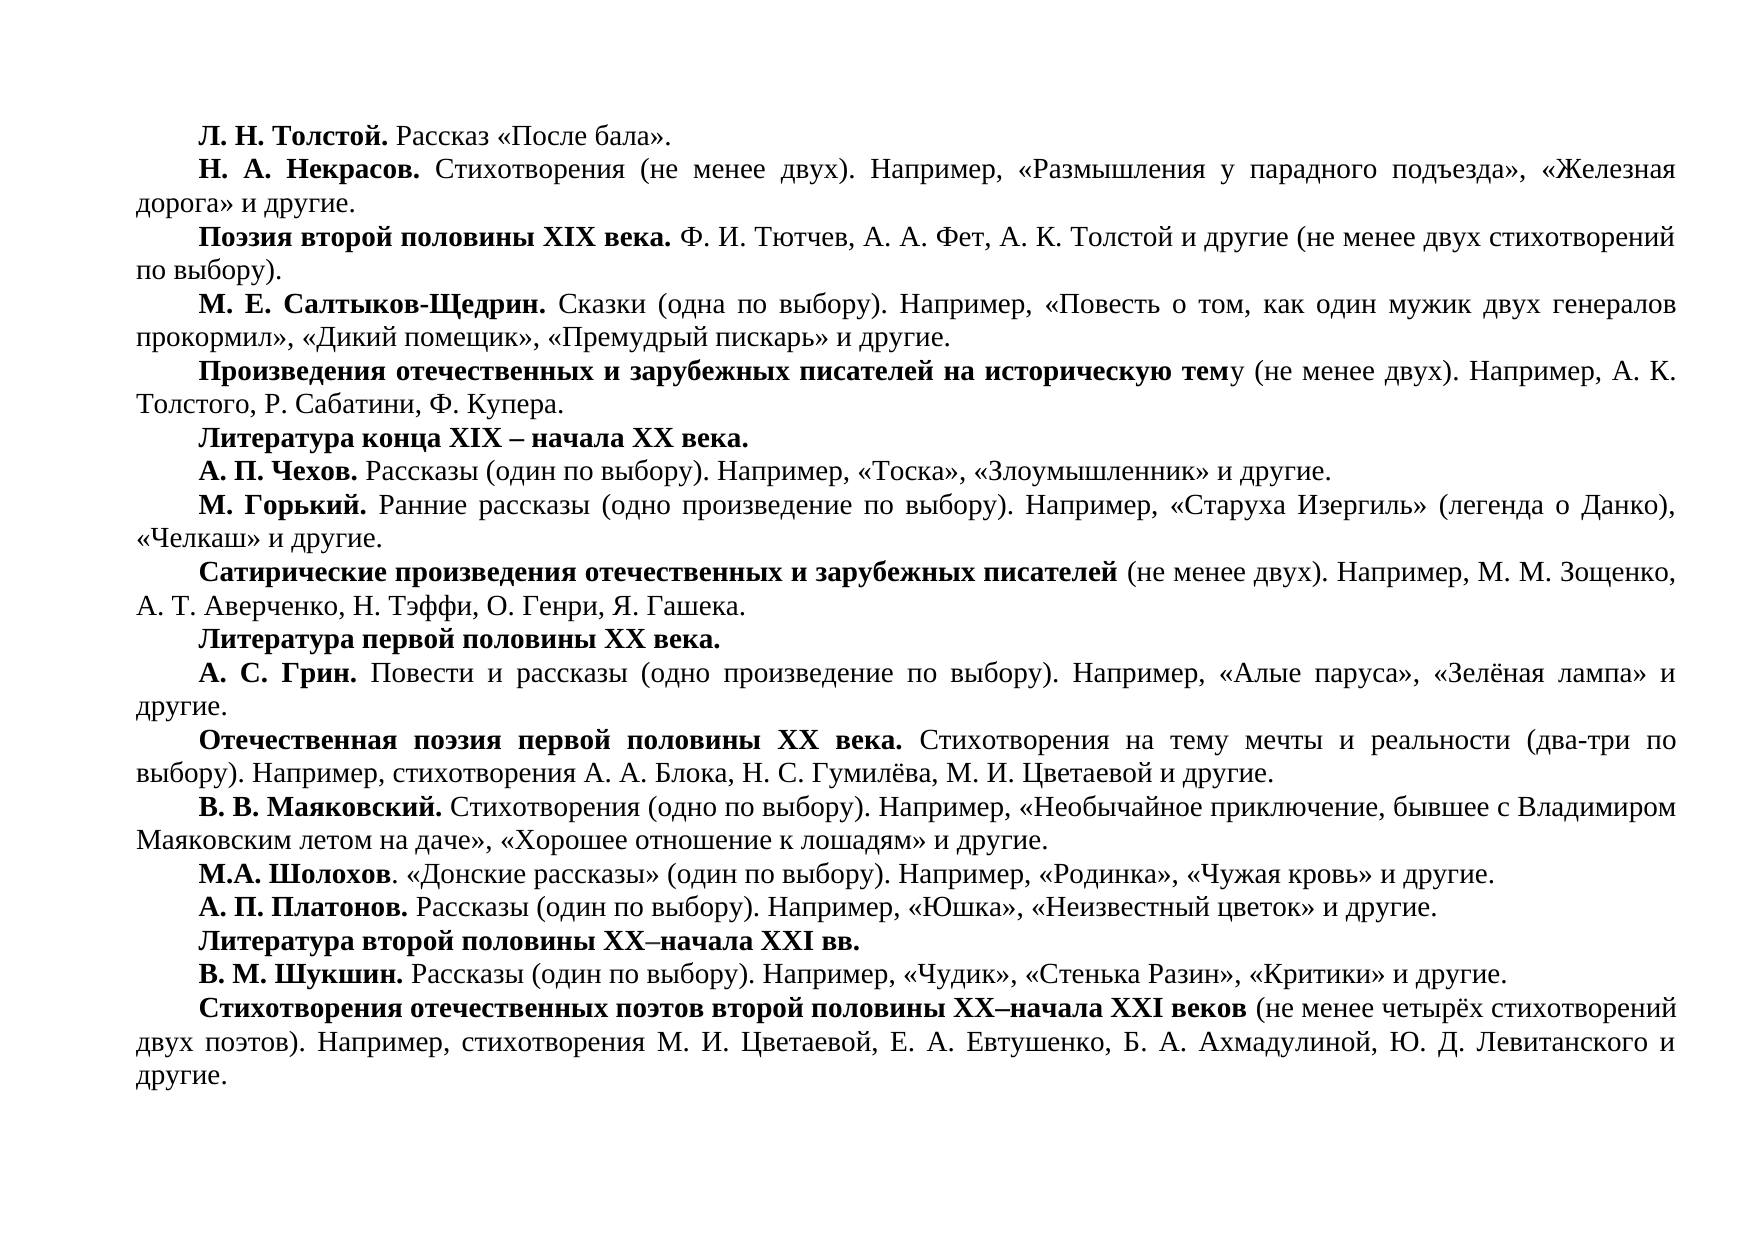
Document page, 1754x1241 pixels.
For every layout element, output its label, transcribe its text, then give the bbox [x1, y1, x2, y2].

text М.А. Шолохов. «Донские рассказы» (один по выбору). Например, «Родинка», «Чужая кровь» и другие. [136, 856, 1677, 889]
text Стихотворения отечественных поэтов второй половины XX–начала XXI веков (не менее четырёх стихотворений двух поэтов). Например, стихотворения М. И. Цветаевой, Е. А. Евтушенко, Б. А. Ахмадулиной, Ю. Д. Левитанского и другие. [136, 990, 1677, 1091]
text Сатирические произведения отечественных и зарубежных писателей (не менее двух). Например, М. М. Зощенко, А. Т. Аверченко, Н. Тэффи, О. Генри, Я. Гашека. [136, 554, 1677, 621]
text Литература второй половины XX–начала XXI вв. [136, 923, 1677, 957]
text А. П. Платонов. Рассказы (один по выбору). Например, «Юшка», «Неизвестный цветок» и другие. [136, 889, 1677, 923]
text В. В. Маяковский. Стихотворения (одно по выбору). Например, «Необычайное приключение, бывшее с Владимиром Маяковским летом на даче», «Хорошее отношение к лошадям» и другие. [136, 789, 1677, 856]
text Литература конца XIX – начала XX века. [136, 420, 1677, 453]
text Поэзия второй половины XIX века. Ф. И. Тютчев, А. А. Фет, А. К. Толстой и другие (не менее двух стихотворений по выбору). [136, 219, 1677, 286]
text Произведения отечественных и зарубежных писателей на историческую тему (не менее двух). Например, А. К. Толстого, Р. Сабатини, Ф. Купера. [136, 353, 1677, 420]
text В. М. Шукшин. Рассказы (один по выбору). Например, «Чудик», «Стенька Разин», «Критики» и другие. [136, 957, 1677, 990]
text Отечественная поэзия первой половины XX века. Стихотворения на тему мечты и реальности (два-три по выбору). Например, стихотворения А. А. Блока, Н. С. Гумилёва, М. И. Цветаевой и другие. [136, 722, 1677, 789]
text М. Горький. Ранние рассказы (одно произведение по выбору). Например, «Старуха Изергиль» (легенда о Данко), «Челкаш» и другие. [136, 487, 1677, 554]
text Н. А. Некрасов. Стихотворения (не менее двух). Например, «Размышления у парадного подъезда», «Железная дорога» и другие. [136, 152, 1677, 219]
text А. С. Грин. Повести и рассказы (одно произведение по выбору). Например, «Алые паруса», «Зелёная лампа» и другие. [136, 655, 1677, 722]
text Литература первой половины XX века. [136, 621, 1677, 655]
text А. П. Чехов. Рассказы (один по выбору). Например, «Тоска», «Злоумышленник» и другие. [136, 453, 1677, 487]
text М. Е. Салтыков-Щедрин. Сказки (одна по выбору). Например, «Повесть о том, как один мужик двух генералов прокормил», «Дикий помещик», «Премудрый пискарь» и другие. [136, 286, 1677, 353]
text Л. Н. Толстой. Рассказ «После бала». [136, 118, 1677, 152]
